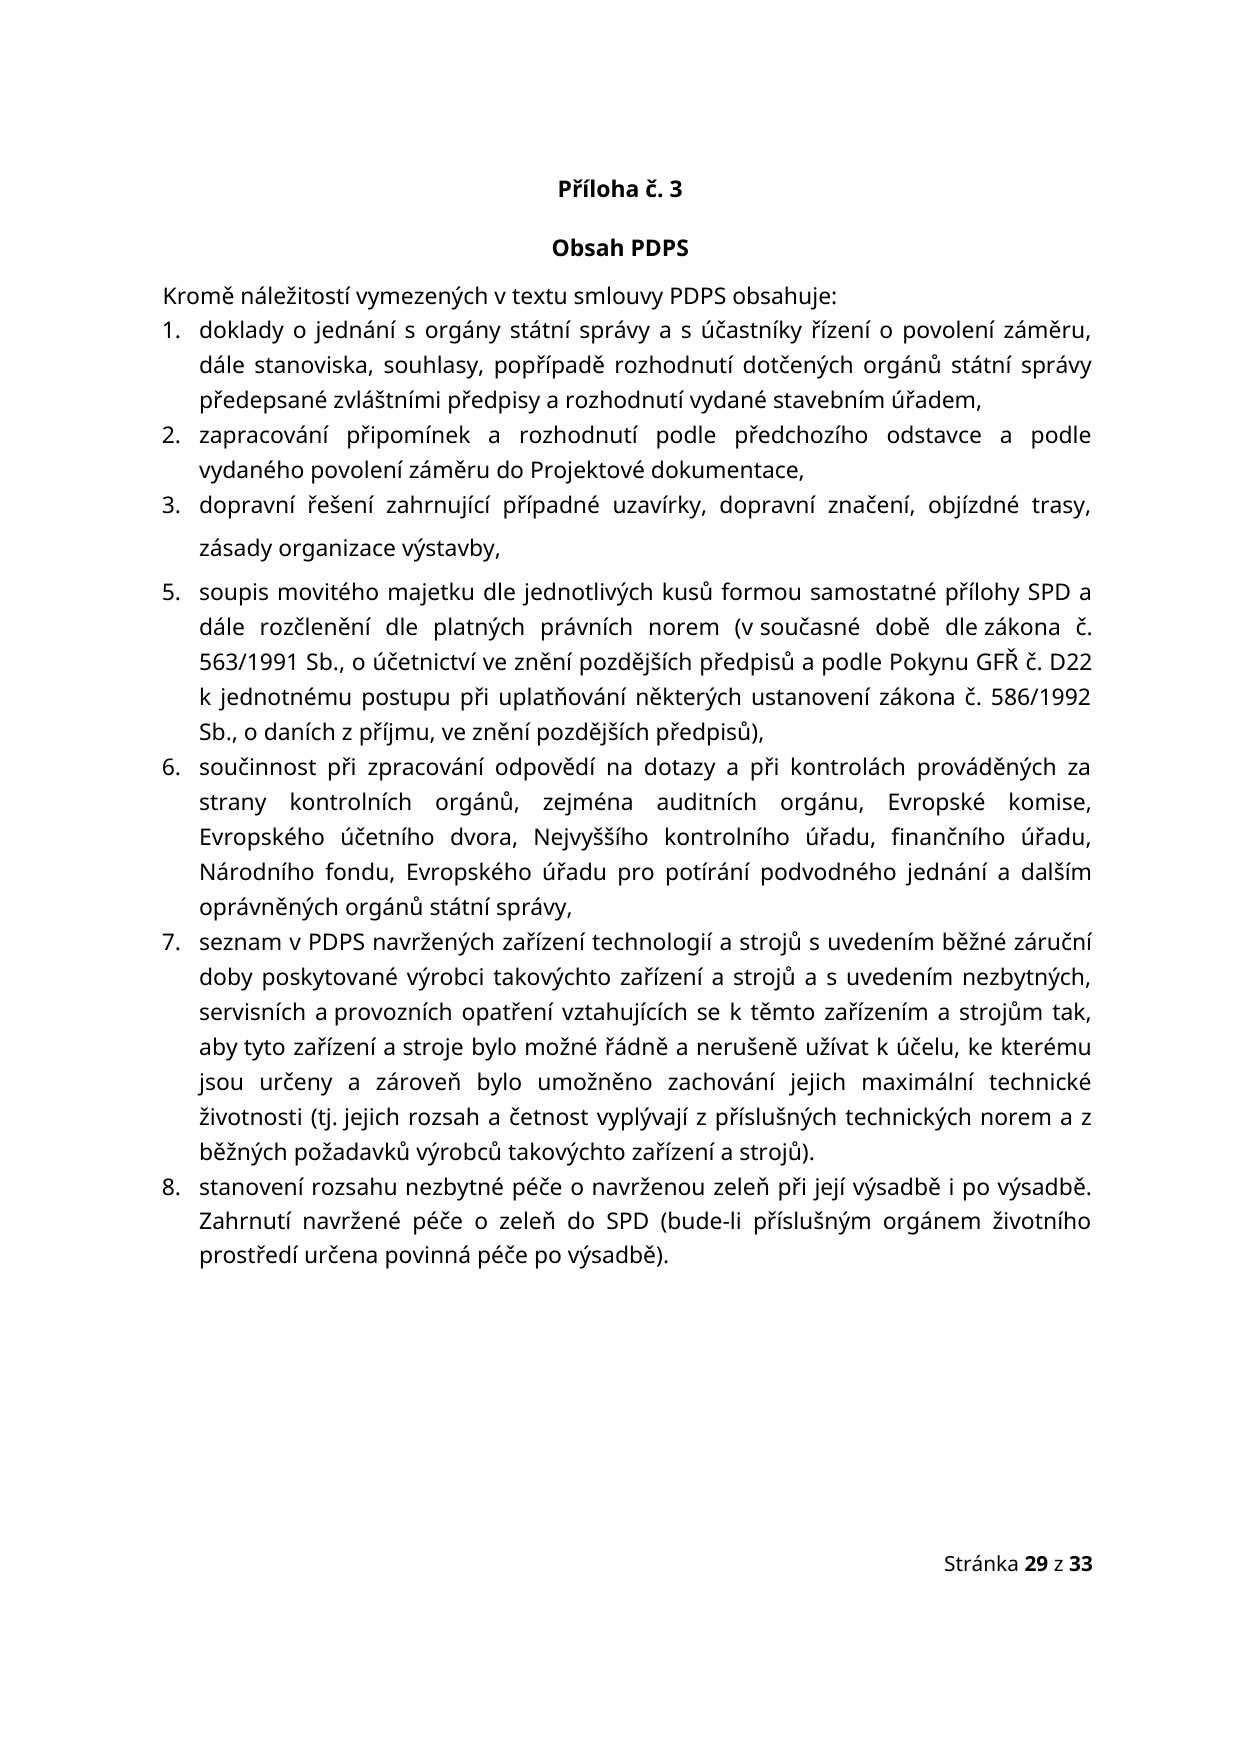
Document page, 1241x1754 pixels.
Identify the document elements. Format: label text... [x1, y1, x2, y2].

subtitle Obsah PDPS [148, 232, 1093, 263]
list dopravní řešení zahrnující případné uzavírky, dopravní značení, objízdné trasy, zásady organizace výstavby, [162, 489, 1093, 564]
list soupis movitého majetku dle jednotlivých kusů formou samostatné přílohy SPD a dále rozčlenění dle platných právních norem (v současné době dle zákona č. 563/1991 Sb., o účetnictví ve znění pozdějších předpisů a podle Pokynu GFŘ č. D22 k jednotnému postupu při uplatňování některých ustanovení zákona č. 586/1992 Sb., o daních z příjmu, ve znění pozdějších předpisů), [162, 576, 1093, 747]
list součinnost při zpracování odpovědí na dotazy a při kontrolách prováděných za strany kontrolních orgánů, zejména auditních orgánu, Evropské komise, Evropského účetního dvora, Nejvyššího kontrolního úřadu, finančního úřadu, Národního fondu, Evropského úřadu pro potírání podvodného jednání a dalším oprávněných orgánů státní správy, [162, 751, 1093, 922]
list stanovení rozsahu nezbytné péče o navrženou zeleň při její výsadbě i po výsadbě. Zahrnutí navržené péče o zeleň do SPD (bude-li příslušným orgánem životního prostředí určena povinná péče po výsadbě). [162, 1171, 1093, 1270]
text Příloha č. 3 [148, 173, 1093, 204]
text Kromě náležitostí vymezených v textu smlouvy PDPS obsahuje: [162, 280, 1093, 311]
list seznam v PDPS navržených zařízení technologií a strojů s uvedením běžné záruční doby poskytované výrobci takovýchto zařízení a strojů a s uvedením nezbytných, servisních a provozních opatření vztahujících se k těmto zařízením a strojům tak, aby tyto zařízení a stroje bylo možné řádně a nerušeně užívat k účelu, ke kterému jsou určeny a zároveň bylo umožněno zachování jejich maximální technické životnosti (tj. jejich rozsah a četnost vyplývají z příslušných technických norem a z běžných požadavků výrobců takovýchto zařízení a strojů). [162, 926, 1093, 1167]
list zapracování připomínek a rozhodnutí podle předchozího odstavce a podle vydaného povolení záměru do Projektové dokumentace, [162, 419, 1093, 485]
list doklady o jednání s orgány státní správy a s účastníky řízení o povolení záměru, dále stanoviska, souhlasy, popřípadě rozhodnutí dotčených orgánů státní správy předepsané zvláštními předpisy a rozhodnutí vydané stavebním úřadem, [162, 314, 1093, 415]
